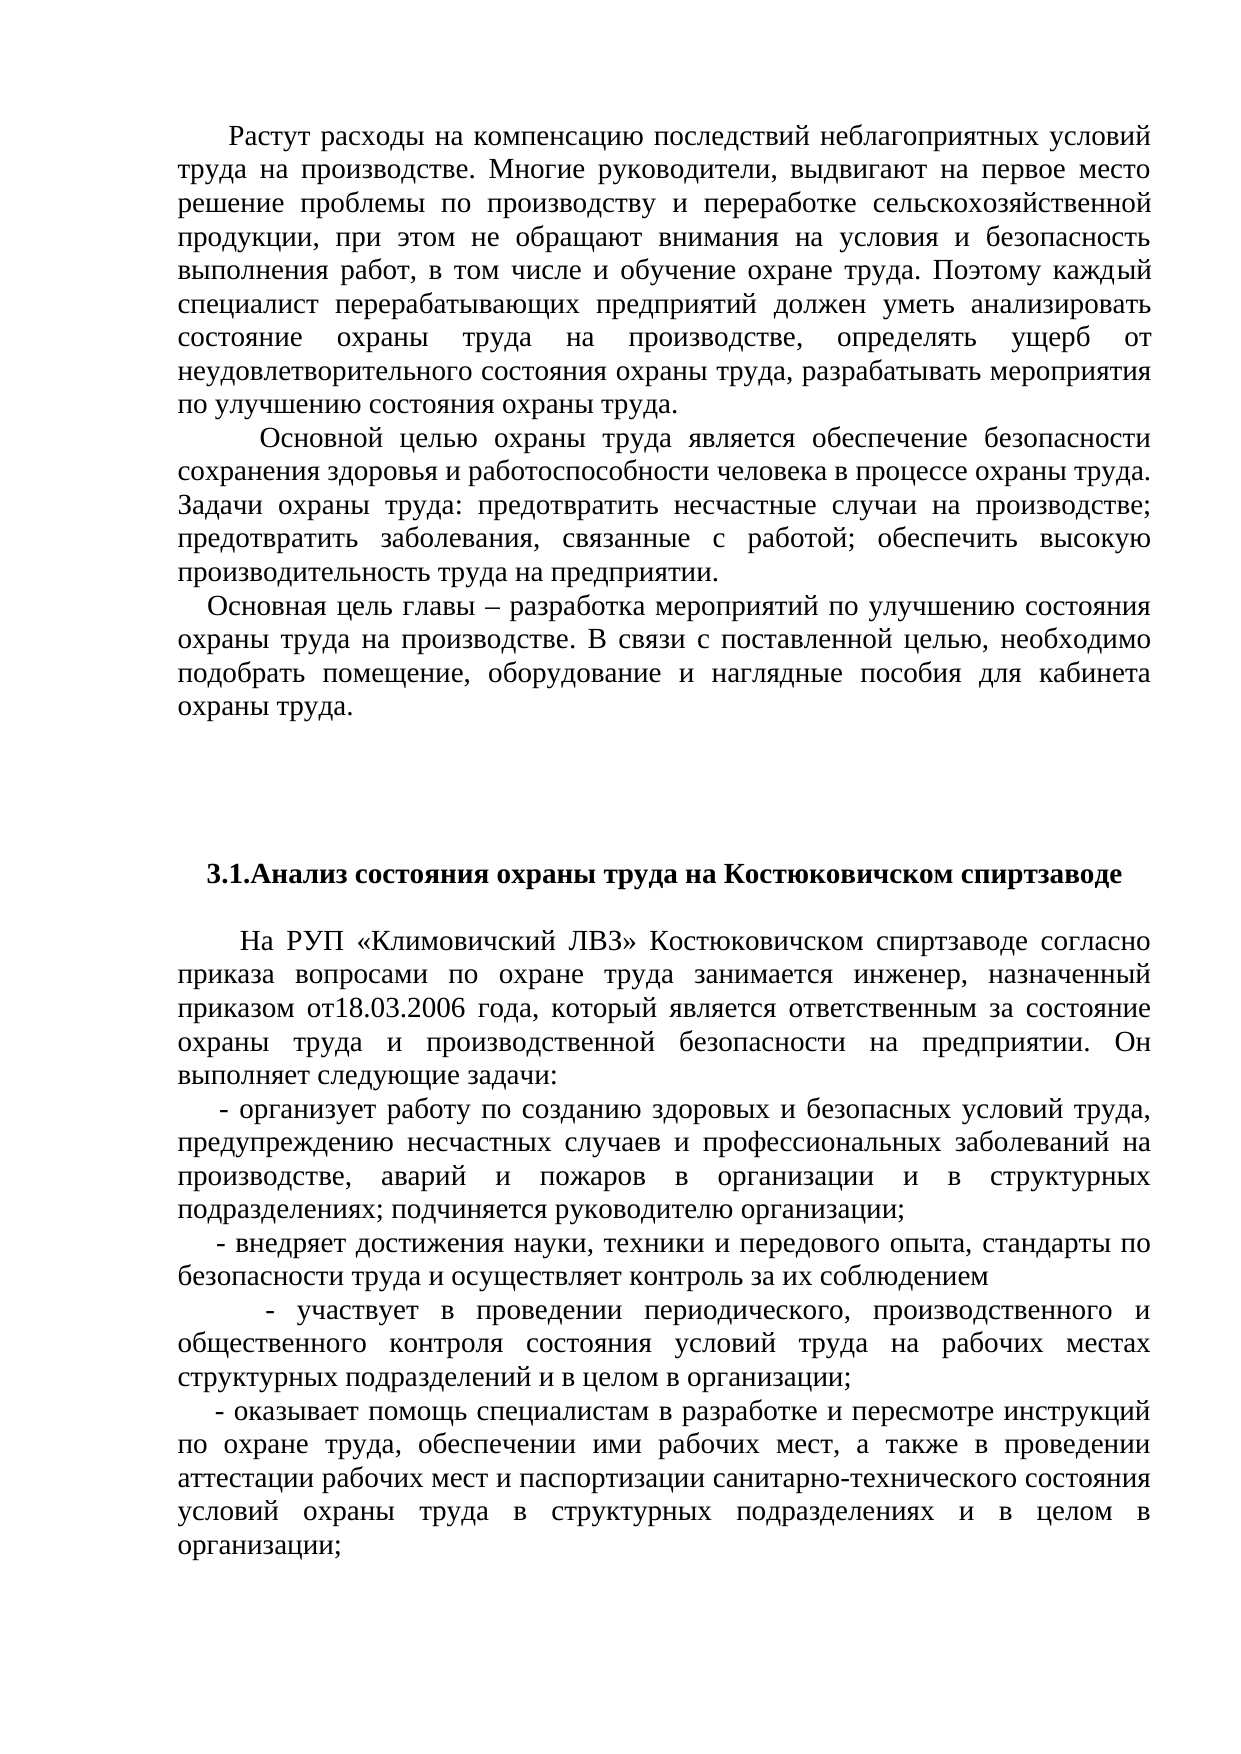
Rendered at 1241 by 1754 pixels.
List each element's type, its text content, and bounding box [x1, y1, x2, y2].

list - оказывает помощь специалистам в разработке и пересмотре инструкций по охране труда, обеспечении ими рабочих мест, а также в проведении аттестации рабочих мест и паспортизации санитарно-технического состояния условий охраны труда в структурных подразделениях и в целом в организации; [177, 1393, 1152, 1560]
list На РУП «Климовичский ЛВЗ» Костюковичском спиртзаводе согласно приказа вопросами по охране труда занимается инженер, назначенный приказом от18.03.2006 года, который является ответственным за состояние охраны труда и производственной безопасности на предприятии. Он выполняет следующие задачи: [177, 923, 1152, 1091]
list - участвует в проведении периодического, производственного и общественного контроля состояния условий труда на рабочих местах структурных подразделений и в целом в организации; [177, 1292, 1152, 1393]
list - организует работу по созданию здоровых и безопасных условий труда, предупреждению несчастных случаев и профессиональных заболеваний на производстве, аварий и пожаров в организации и в структурных подразделениях; подчиняется руководителю организации; [177, 1091, 1152, 1225]
text Основная цель главы – разработка мероприятий по улучшению состояния охраны труда на производстве. В связи с поставленной целью, необходимо подобрать помещение, оборудование и наглядные пособия для кабинета охраны труда. [177, 588, 1152, 722]
list - внедряет достижения науки, техники и передового опыта, стандарты по безопасности труда и осуществляет контроль за их соблюдением [177, 1225, 1152, 1292]
text Задачи охраны труда: предотвратить несчастные случаи на производстве; предотвратить заболевания, связанные с работой; обеспечить высокую производительность труда на предприятии. [177, 487, 1152, 588]
text Основной целью охраны труда является обеспечение безопасности сохранения здоровья и работоспособности человека в процессе охраны труда. [177, 420, 1152, 487]
text 3.1.Анализ состояния охраны труда на Костюковичском спиртзаводе [177, 856, 1152, 889]
text Растут расходы на компенсацию последствий неблагоприятных условий труда на производстве. Многие руководители, выдвигают на первое место решение проблемы по производству и переработке сельскохозяйственной продукции, при этом не обращают внимания на условия и безопасность выполнения работ, в том числе и обучение охране труда. Поэтому каждый специалист перерабатывающих предприятий должен уметь анализировать состояние охраны труда на производстве, определять ущерб от неудовлетворительного состояния охраны труда, разрабатывать мероприятия по улучшению состояния охраны труда. [177, 118, 1152, 420]
